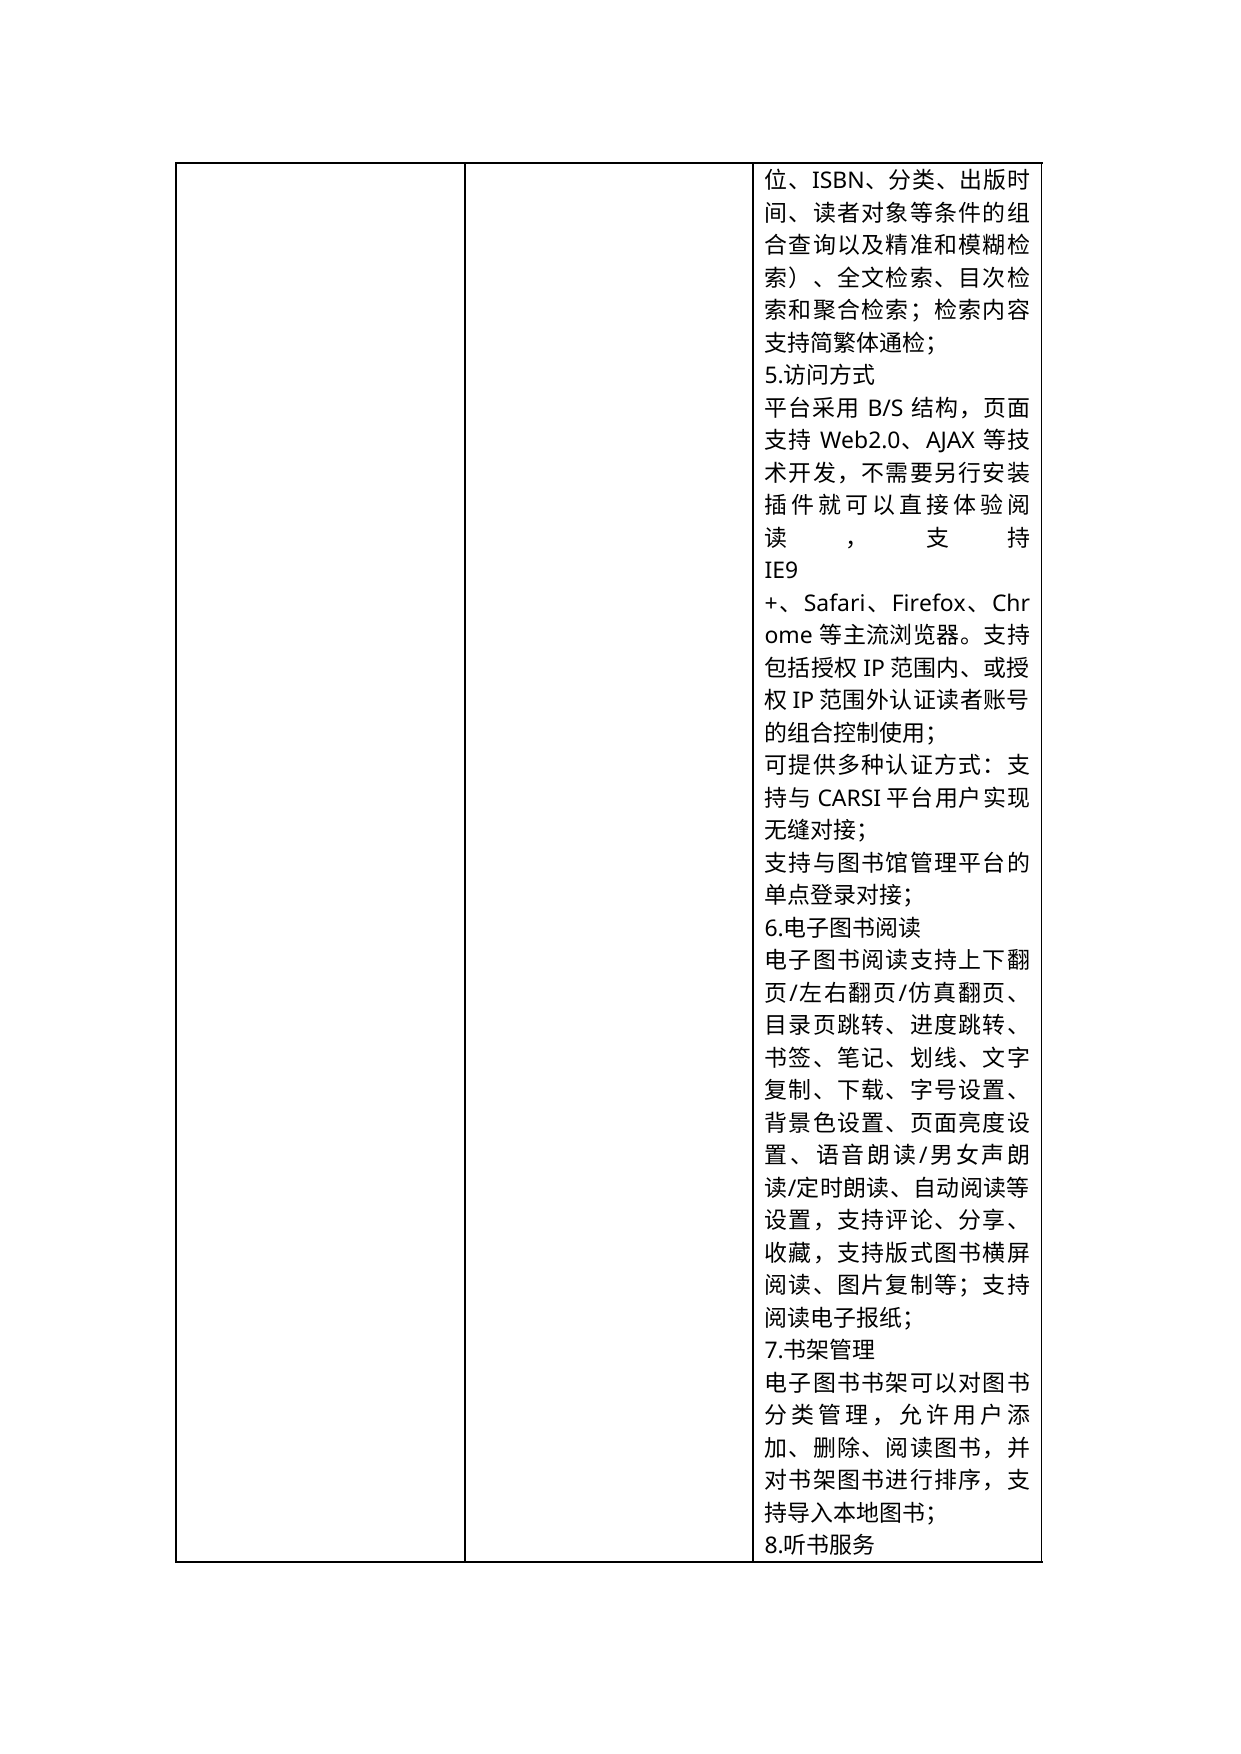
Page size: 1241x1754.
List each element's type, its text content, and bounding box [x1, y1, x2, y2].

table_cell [754, 164, 1041, 1561]
table_cell [466, 164, 752, 1561]
table_cell 1 [177, 164, 464, 1561]
